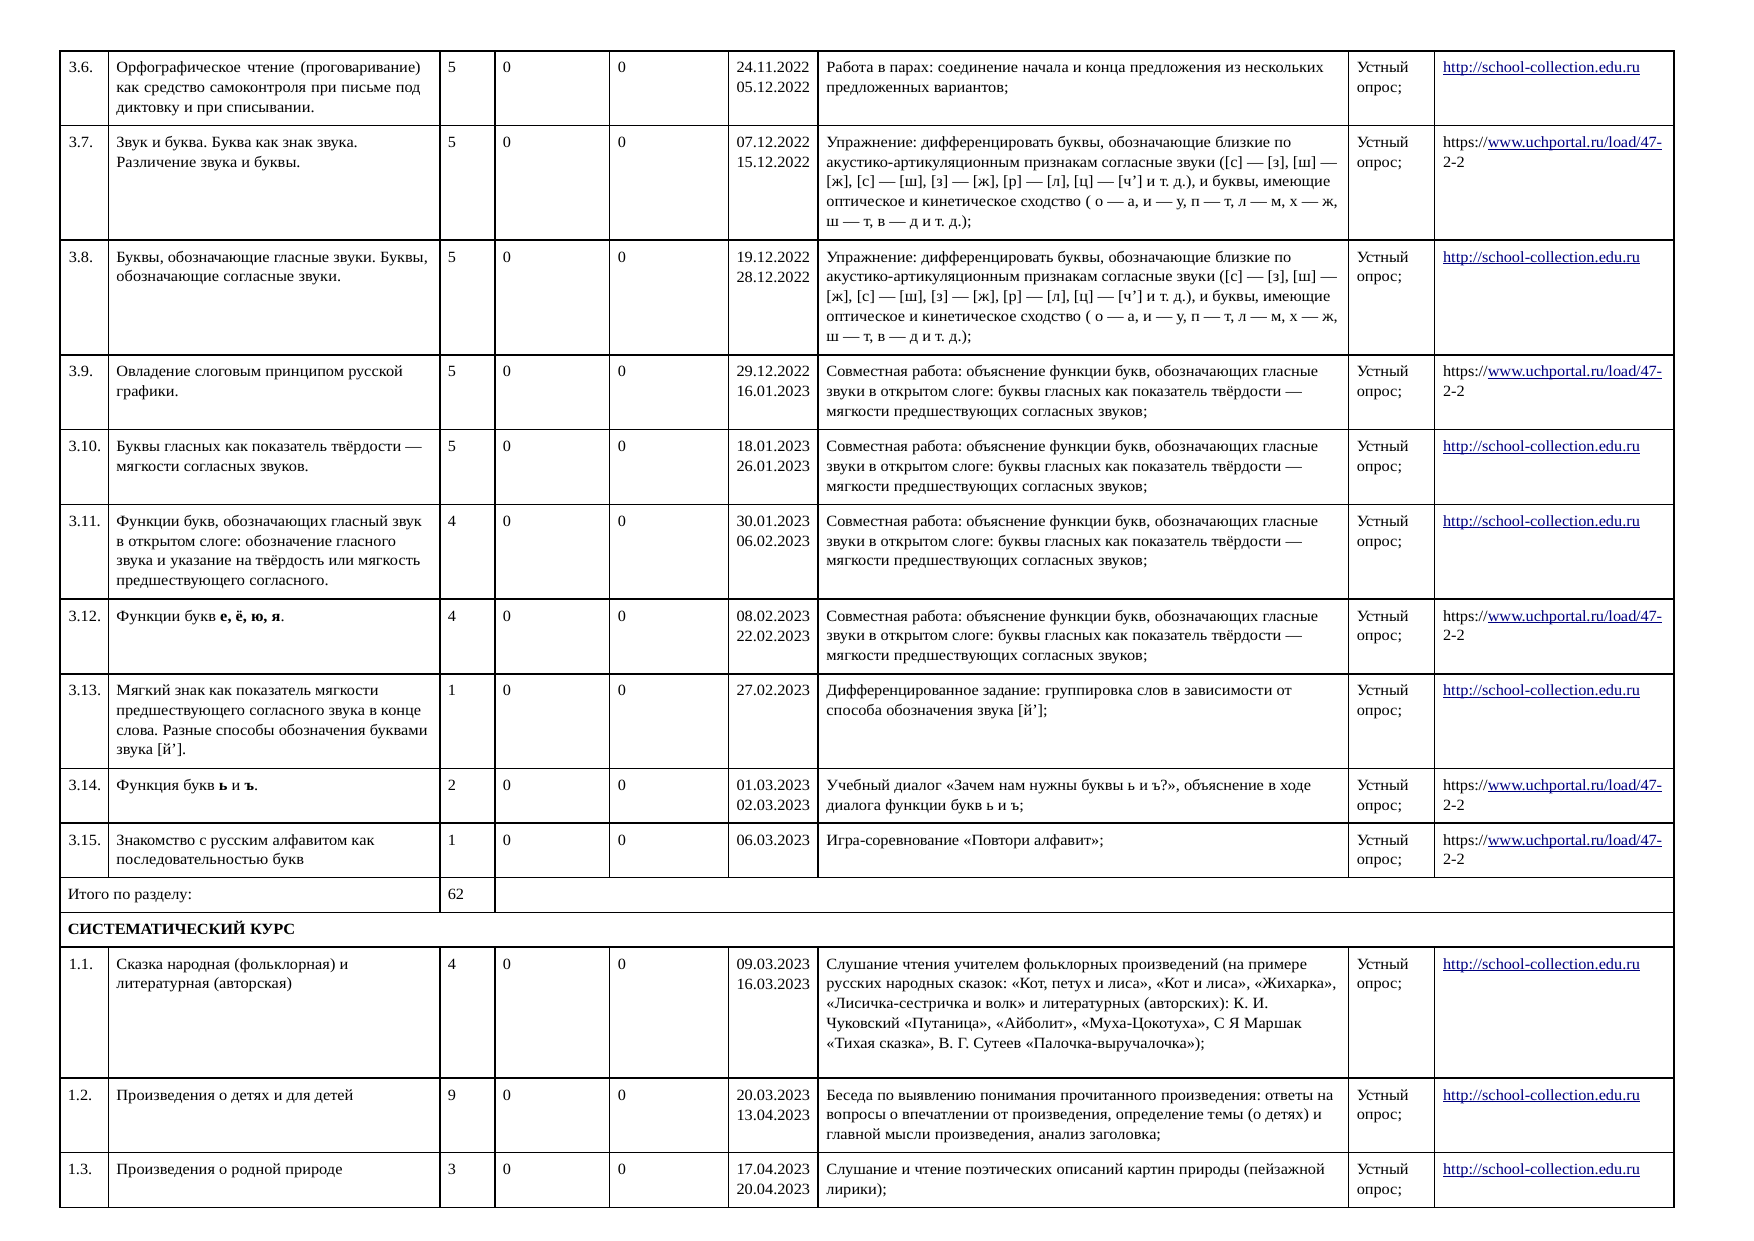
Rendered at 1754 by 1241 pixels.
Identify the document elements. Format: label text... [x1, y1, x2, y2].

table_cell 1 [441, 824, 494, 877]
table_cell http://school-collection.edu.ru [1435, 505, 1673, 598]
table_cell 1.1. [61, 948, 108, 1077]
table_cell 19.12.2022 28.12.2022 [729, 241, 817, 354]
table_cell 5 [441, 126, 494, 239]
table_cell Устный опрос; [1349, 600, 1434, 673]
table_cell 3.13. [61, 675, 108, 767]
table_cell Устный опрос; [1349, 948, 1434, 1077]
table_cell http://school-collection.edu.ru [1435, 948, 1673, 1077]
table_cell 0 [496, 600, 609, 673]
table_cell 0 [496, 948, 609, 1077]
table_cell Функции букв е, ё, ю, я. [109, 600, 439, 673]
table_cell Функция букв ь и ъ. [109, 769, 439, 822]
table_cell Устный опрос; [1349, 1153, 1434, 1207]
table_cell 4 [441, 505, 494, 598]
table_cell 0 [610, 948, 728, 1077]
table_cell Буквы гласных как показатель твёрдости — мягкости согласных звуков. [109, 430, 439, 503]
table_cell 06.03.2023 [729, 824, 817, 877]
table_cell Устный опрос; [1349, 241, 1434, 354]
table_cell 0 [496, 126, 609, 239]
table_cell 5 [441, 430, 494, 503]
table_cell 0 [610, 505, 728, 598]
table_cell 1 [441, 675, 494, 767]
table_header Беседа по выявлению понимания прочитанного произведения: ответы на вопросы о впечатлении от произведения, определение темы (о детях) и главной мысли произведения, анализ заголовка; [819, 1079, 1348, 1152]
table_cell 07.12.2022 15.12.2022 [729, 126, 817, 239]
table_cell Знакомство с русским алфавитом как последовательностью букв [109, 824, 439, 877]
table_cell 3.14. [61, 769, 108, 822]
table_cell 5 [441, 356, 494, 429]
table_cell Итого по разделу: [61, 878, 439, 912]
table_cell 0 [496, 505, 609, 598]
table_cell Упражнение: дифференцировать буквы, обозначающие близкие по акустико-артикуляционным признакам согласные звуки ([с] — [з], [ш] — [ж], [с] — [ш], [з] — [ж], [р] — [л], [ц] — [ч’] и т. д.), и буквы, имеющие оптическое и кинетическое сходство ( о — а, и — у, п — т, л — м, х — ж, ш — т, в — д и т. д.); [819, 241, 1348, 354]
table_cell Мягкий знак как показатель мягкости предшествующего согласного звука в конце слова. Разные способы обозначения буквами звука [й’]. [109, 675, 439, 767]
table_cell 0 [496, 769, 609, 822]
table_cell 18.01.2023 26.01.2023 [729, 430, 817, 503]
table_header 0 [610, 1079, 728, 1152]
table_cell 3.12. [61, 600, 108, 673]
table_header 1.2. [61, 1079, 108, 1152]
table_header 20.03.2023 13.04.2023 [729, 1079, 817, 1152]
table_cell Слушание чтения учителем фольклорных произведений (на примере русских народных сказок: «Кот, петух и лиса», «Кот и лиса», «Жихарка», «Лисичка-сестричка и волк» и литературных (авторских): К. И. Чуковский «Путаница», «Айболит», «Муха-Цокотуха», С Я Маршак «Тихая сказка», В. Г. Сутеев «Палочка-выручалочка»); [819, 948, 1348, 1077]
table_cell 24.11.2022 05.12.2022 [729, 52, 817, 125]
table_cell 3.11. [61, 505, 108, 598]
table_header Устный опрос; [1349, 1079, 1434, 1152]
table_cell Совместная работа: объяснение функции букв, обозначающих гласные звуки в открытом слоге: буквы гласных как показатель твёрдости — мягкости предшествующих согласных звуков; [819, 356, 1348, 429]
table_cell Совместная работа: объяснение функции букв, обозначающих гласные звуки в открытом слоге: буквы гласных как показатель твёрдости — мягкости предшествующих согласных звуков; [819, 430, 1348, 503]
table_cell 0 [610, 1153, 728, 1207]
table_cell Совместная работа: объяснение функции букв, обозначающих гласные звуки в открытом слоге: буквы гласных как показатель твёрдости — мягкости предшествующих согласных звуков; [819, 600, 1348, 673]
table_cell http://school-collection.edu.ru [1435, 52, 1673, 125]
table_header 9 [441, 1079, 494, 1152]
table_cell Устный опрос; [1349, 769, 1434, 822]
table_cell Звук и буква. Буква как знак звука. Различение звука и буквы. [109, 126, 439, 239]
table_cell 5 [441, 241, 494, 354]
table_cell 0 [496, 1153, 609, 1207]
table_cell 0 [496, 52, 609, 125]
table_cell 0 [496, 430, 609, 503]
table_cell 5 [441, 52, 494, 125]
table_cell 0 [496, 675, 609, 767]
table_cell Буквы, обозначающие гласные звуки. Буквы, обозначающие согласные звуки. [109, 241, 439, 354]
table_cell 4 [441, 600, 494, 673]
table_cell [1435, 1153, 1673, 1207]
table_cell 30.01.2023 06.02.2023 [729, 505, 817, 598]
table_cell 0 [610, 769, 728, 822]
table_cell 0 [610, 52, 728, 125]
table_cell 3.7. [61, 126, 108, 239]
table_cell https://www.uchportal.ru/load/47- 2-2 [1435, 126, 1673, 239]
table_cell http://school-collection.edu.ru [1435, 241, 1673, 354]
table_cell Дифференцированное задание: группировка слов в зависимости от способа обозначения звука [й’]; [819, 675, 1348, 767]
table_cell 0 [610, 824, 728, 877]
table_cell Функции букв, обозначающих гласный звук в открытом слоге: обозначение гласного звука и указание на твёрдость или мягкость предшествующего согласного. [109, 505, 439, 598]
table_cell Работа в парах: соединение начала и конца предложения из нескольких предложенных вариантов; [819, 52, 1348, 125]
table_cell 29.12.2022 16.01.2023 [729, 356, 817, 429]
table_cell Слушание и чтение поэтических описаний картин природы (пейзажной лирики); [819, 1153, 1348, 1207]
table_cell Орфографическое чтение (проговаривание) как средство самоконтроля при письме под диктовку и при списывании. [109, 52, 439, 125]
table_cell Устный опрос; [1349, 126, 1434, 239]
table_cell 0 [496, 241, 609, 354]
table_cell 09.03.2023 16.03.2023 [729, 948, 817, 1077]
table_header Произведения о детях и для детей [109, 1079, 439, 1152]
table_cell 0 [610, 241, 728, 354]
table_cell 62 [441, 878, 494, 912]
table_cell СИСТЕМАТИЧЕСКИЙ КУРС [61, 913, 1673, 946]
table_cell http://school-collection.edu.ru [1435, 430, 1673, 503]
table_cell 0 [610, 356, 728, 429]
table_cell Совместная работа: объяснение функции букв, обозначающих гласные звуки в открытом слоге: буквы гласных как показатель твёрдости — мягкости предшествующих согласных звуков; [819, 505, 1348, 598]
table_cell Сказка народная (фольклорная) и литературная (авторская) [109, 948, 439, 1077]
table_cell https://www.uchportal.ru/load/47- 2-2 [1435, 356, 1673, 429]
table_cell Учебный диалог «Зачем нам нужны буквы ь и ъ?», объяснение в ходе диалога функции букв ь и ъ; [819, 769, 1348, 822]
table_cell 1.3. [61, 1153, 108, 1207]
table_cell Устный опрос; [1349, 430, 1434, 503]
table_cell 0 [610, 430, 728, 503]
table_cell 3 [441, 1153, 494, 1207]
table_cell 3.10. [61, 430, 108, 503]
table_cell Устный опрос; [1349, 52, 1434, 125]
table_header http://school-collection.edu.ru [1435, 1079, 1673, 1152]
table_cell Овладение слоговым принципом русской графики. [109, 356, 439, 429]
table_cell 01.03.2023 02.03.2023 [729, 769, 817, 822]
table_cell Произведения о родной природе [109, 1153, 439, 1207]
table_cell 0 [496, 824, 609, 877]
table_cell 2 [441, 769, 494, 822]
table_cell 0 [610, 600, 728, 673]
table_cell 0 [610, 675, 728, 767]
table_cell Устный опрос; [1349, 824, 1434, 877]
table_cell 4 [441, 948, 494, 1077]
table_cell Устный опрос; [1349, 505, 1434, 598]
table_cell 3.8. [61, 241, 108, 354]
table_cell Упражнение: дифференцировать буквы, обозначающие близкие по акустико-артикуляционным признакам согласные звуки ([с] — [з], [ш] — [ж], [с] — [ш], [з] — [ж], [р] — [л], [ц] — [ч’] и т. д.), и буквы, имеющие оптическое и кинетическое сходство ( о — а, и — у, п — т, л — м, х — ж, ш — т, в — д и т. д.); [819, 126, 1348, 239]
table_cell https://www.uchportal.ru/load/47- 2-2 [1435, 600, 1673, 673]
table_cell Устный опрос; [1349, 356, 1434, 429]
table_cell 3.6. [61, 52, 108, 125]
table_cell Устный опрос; [1349, 675, 1434, 767]
table_cell 0 [610, 126, 728, 239]
table_cell 3.9. [61, 356, 108, 429]
table_cell 27.02.2023 [729, 675, 817, 767]
table_cell 0 [496, 356, 609, 429]
table_cell https://www.uchportal.ru/load/47- 2-2 [1435, 769, 1673, 822]
table_cell Игра-соревнование «Повтори алфавит»; [819, 824, 1348, 877]
table_cell 17.04.2023 20.04.2023 [729, 1153, 817, 1207]
table_cell 08.02.2023 22.02.2023 [729, 600, 817, 673]
table_cell https://www.uchportal.ru/load/47- 2-2 [1435, 824, 1673, 877]
table_cell http://school-collection.edu.ru [1435, 675, 1673, 767]
table_cell [496, 878, 1673, 912]
table_header 0 [496, 1079, 609, 1152]
table_cell 3.15. [61, 824, 108, 877]
